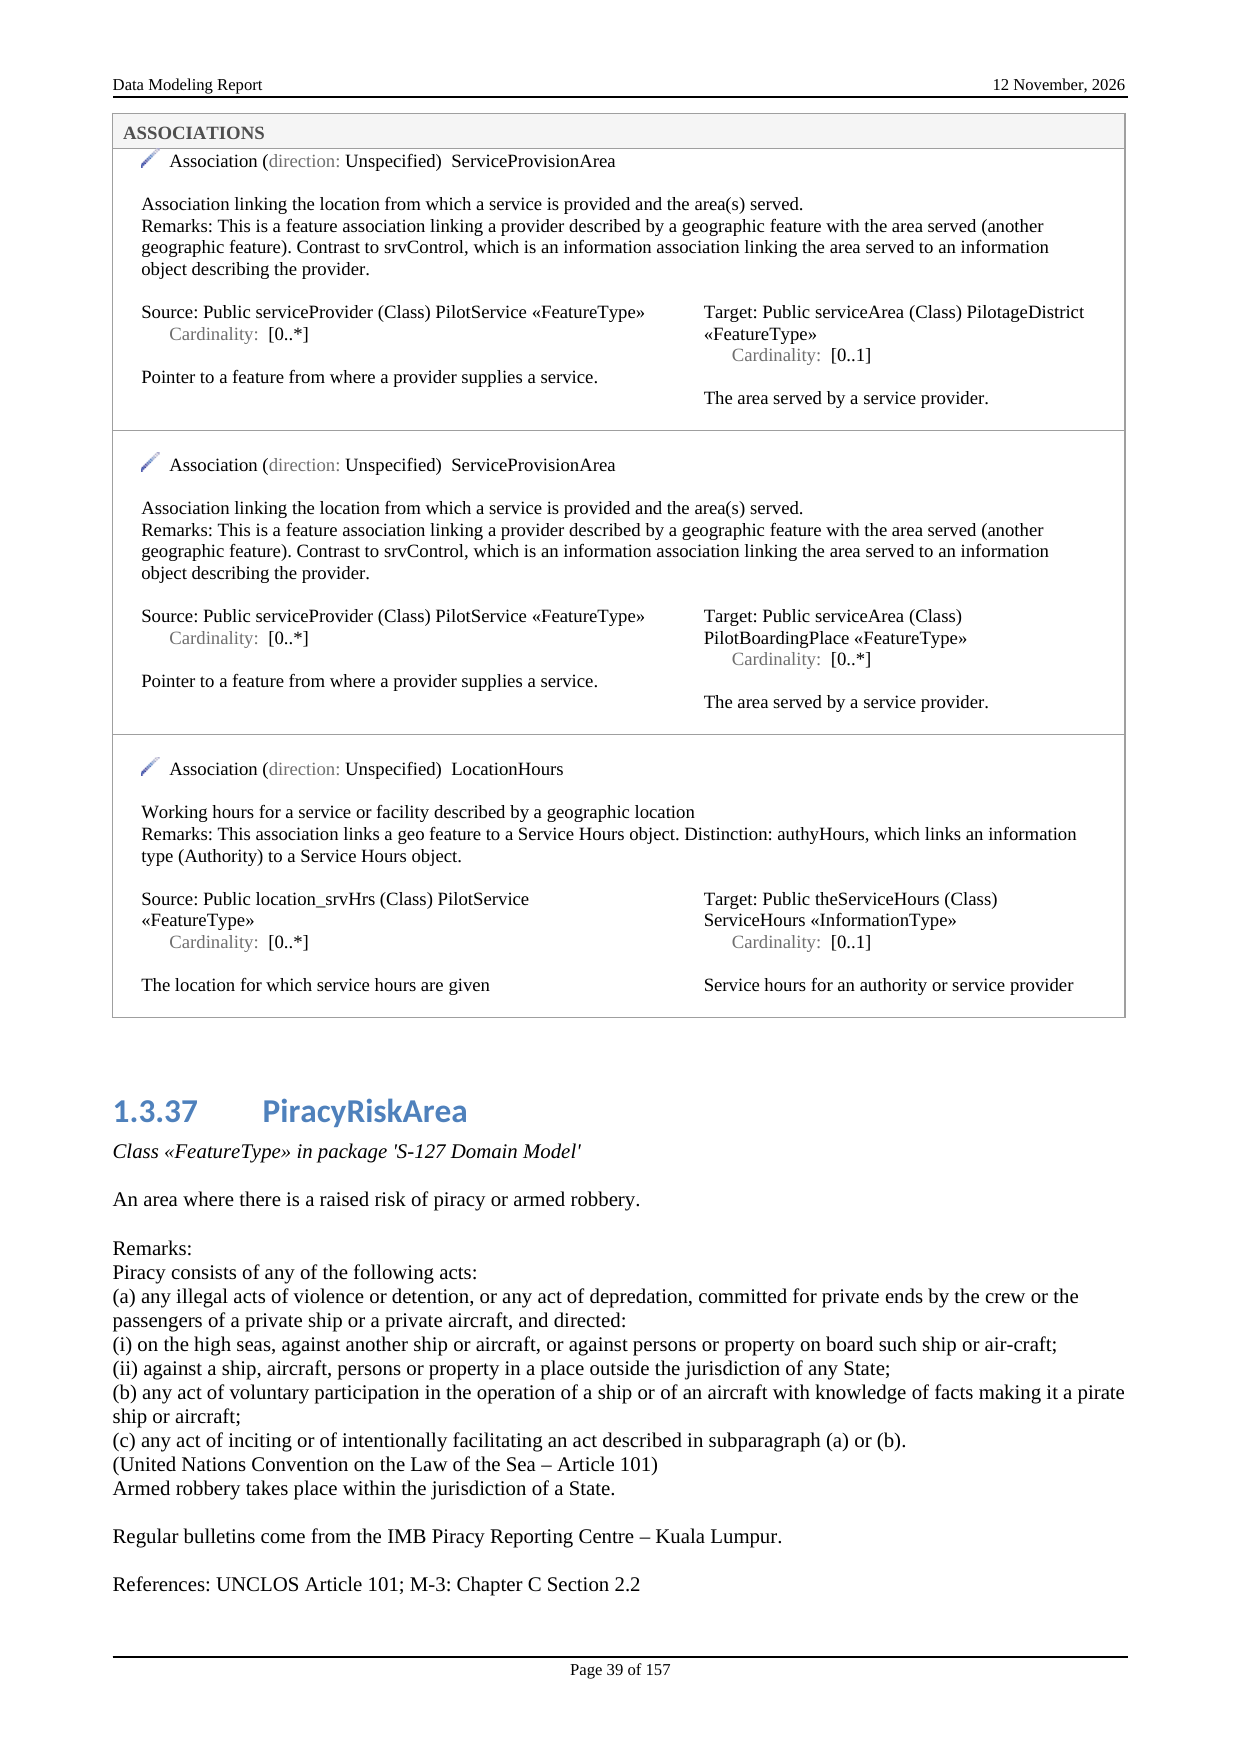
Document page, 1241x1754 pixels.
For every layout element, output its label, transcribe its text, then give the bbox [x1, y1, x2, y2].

text (United Nations Convention on the Law of the Sea – Article 101) [112, 1452, 1128, 1476]
table_cell Source: Public location_srvHrs (Class) PilotService «FeatureType» Cardinality: [0..*] The location for which service hours are given [113, 888, 675, 1017]
picture [141, 452, 160, 472]
table_cell Target: Public serviceArea (Class) PilotageDistrict «FeatureType» Cardinality: [0..1] The area served by a service provider. [675, 301, 1124, 430]
table_header ASSOCIATIONS [113, 114, 1124, 148]
text Class «FeatureType» in package 'S-127 Domain Model' [112, 1139, 1128, 1163]
text (a) any illegal acts of violence or detention, or any act of depredation, committed for private ends by the crew or the passengers of a private ship or a private aircraft, and directed: [112, 1284, 1128, 1332]
table_cell Source: Public serviceProvider (Class) PilotService «FeatureType» Cardinality: [0..*] Pointer to a feature from where a provider supplies a service. [113, 301, 675, 430]
text Remarks: [112, 1236, 1128, 1259]
table_cell Association (direction: Unspecified) LocationHours Working hours for a service or facility described by a geographic location Remarks: This association links a geo feature to a Service Hours object. Distinction: authyHours, which links an information type (Authority) to a Service Hours object. [113, 735, 1124, 888]
text (b) any act of voluntary participation in the operation of a ship or of an aircraft with knowledge of facts making it a pirate ship or aircraft; [112, 1380, 1128, 1428]
text Armed robbery takes place within the jurisdiction of a State. [112, 1476, 1128, 1500]
text (i) on the high seas, against another ship or aircraft, or against persons or property on board such ship or air-craft; [112, 1332, 1128, 1356]
subtitle PiracyRiskArea [112, 1090, 1128, 1131]
text Piracy consists of any of the following acts: [112, 1259, 1128, 1284]
text An area where there is a raised risk of piracy or armed robbery. [112, 1187, 1128, 1211]
text (ii) against a ship, aircraft, persons or property in a place outside the jurisdiction of any State; [112, 1356, 1128, 1380]
text References: UNCLOS Article 101; M-3: Chapter C Section 2.2 [112, 1572, 1128, 1596]
text Regular bulletins come from the IMB Piracy Reporting Centre – Kuala Lumpur. [112, 1524, 1128, 1548]
text (c) any act of inciting or of intentionally facilitating an act described in subparagraph (a) or (b). [112, 1428, 1128, 1452]
table_cell Target: Public theServiceHours (Class) ServiceHours «InformationType» Cardinality: [0..1] Service hours for an authority or service provider [675, 888, 1124, 1017]
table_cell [113, 149, 1124, 301]
table_cell Target: Public serviceArea (Class) PilotBoardingPlace «FeatureType» Cardinality: [0..*] The area served by a service provider. [675, 605, 1124, 734]
picture [141, 148, 160, 168]
table_cell Source: Public serviceProvider (Class) PilotService «FeatureType» Cardinality: [0..*] Pointer to a feature from where a provider supplies a service. [113, 605, 675, 734]
picture [141, 757, 160, 776]
